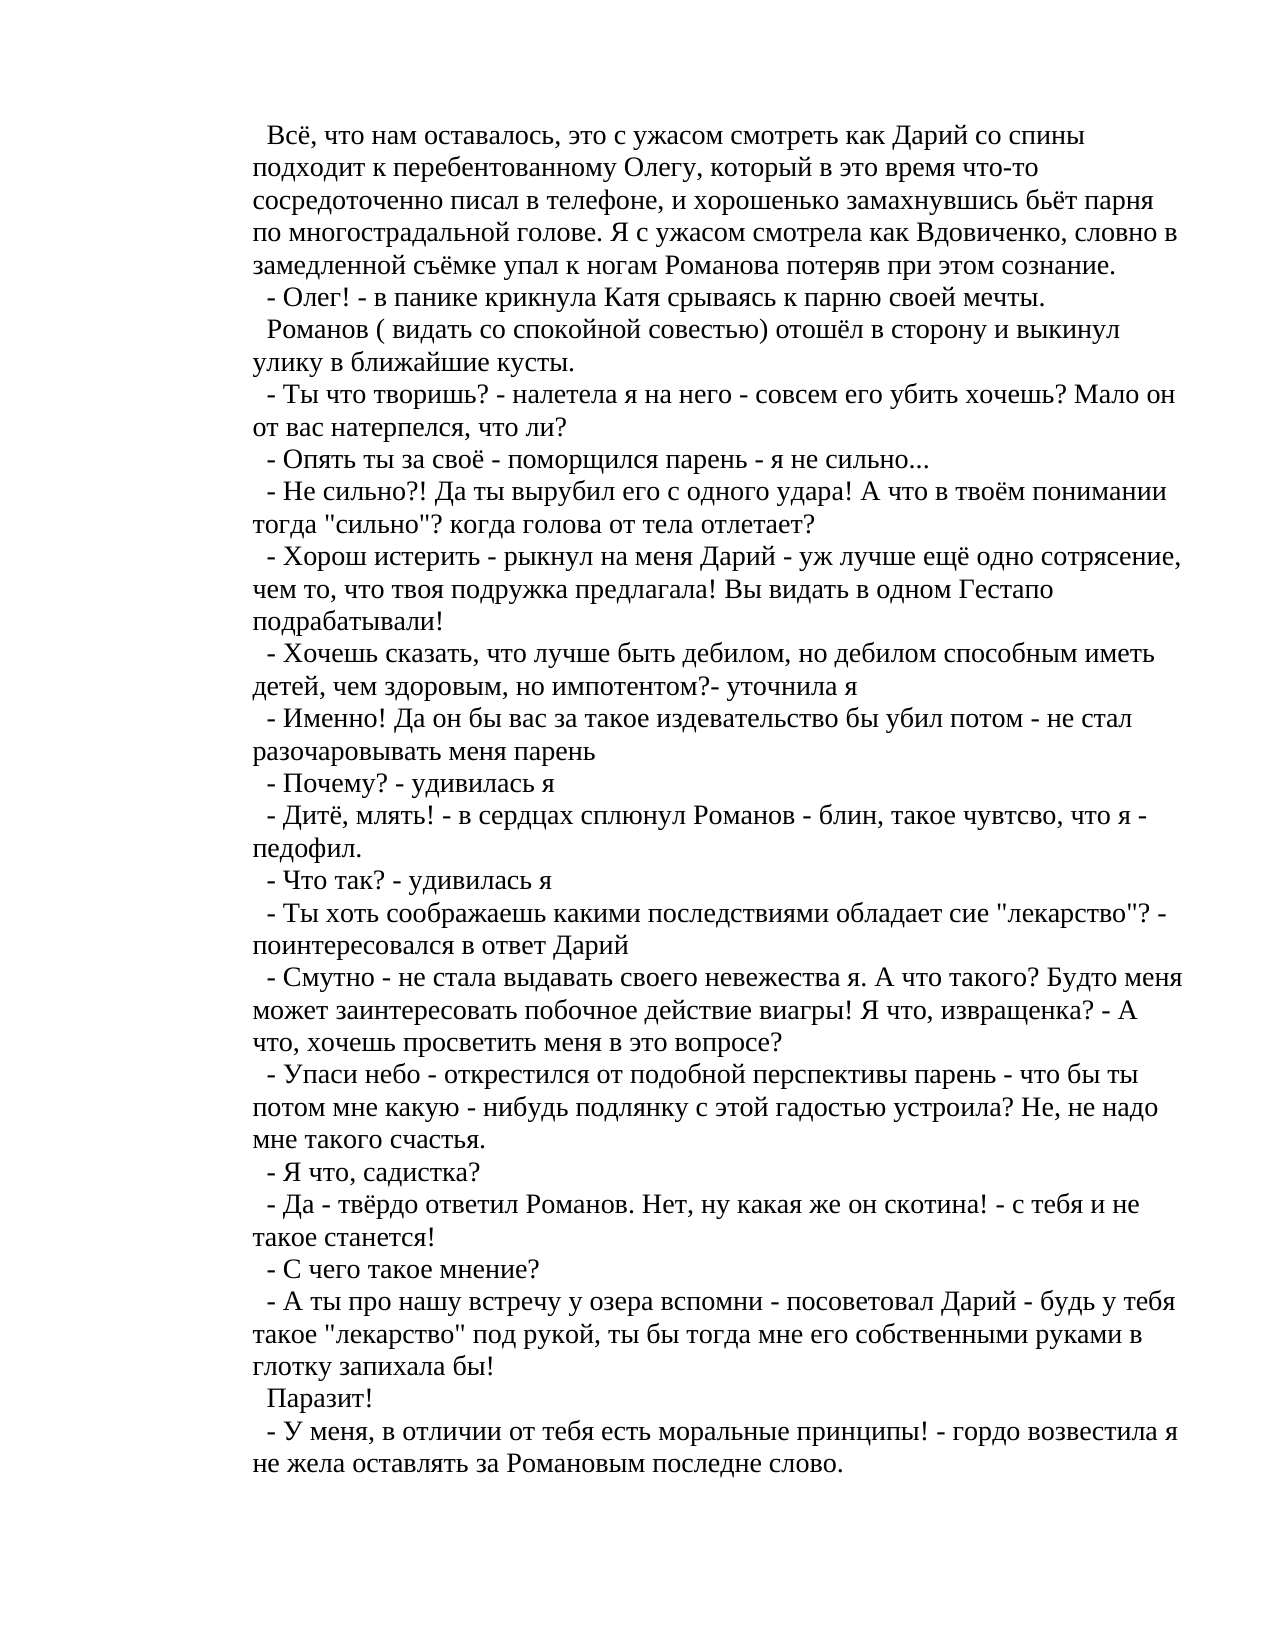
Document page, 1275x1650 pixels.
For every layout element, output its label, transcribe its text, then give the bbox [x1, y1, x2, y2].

text - Почему? - удивилась я [252, 766, 1186, 798]
text Романов ( видать со спокойной совестью) отошёл в сторону и выкинул улику в ближайшие кусты. [252, 312, 1186, 377]
text - Упаси небо - открестился от подобной перспективы парень - что бы ты потом мне какую - нибудь подлянку с этой гадостью устроила? Не, не надо мне такого счастья. [252, 1058, 1186, 1155]
text - Смутно - не стала выдавать своего невежества я. А что такого? Будто меня может заинтересовать побочное действие виагры! Я что, извращенка? - А что, хочешь просветить меня в это вопросе? [252, 960, 1186, 1058]
text - С чего такое мнение? [252, 1252, 1186, 1284]
text - Да - твёрдо ответил Романов. Нет, ну какая же он скотина! - с тебя и не такое станется! [252, 1187, 1186, 1252]
text - Не сильно?! Да ты вырубил его с одного удара! А что в твоём понимании тогда "сильно"? когда голова от тела отлетает? [252, 474, 1186, 539]
text - А ты про нашу встречу у озера вспомни - посоветовал Дарий - будь у тебя такое "лекарство" под рукой, ты бы тогда мне его собственными руками в глотку запихала бы! [252, 1284, 1186, 1382]
text - Опять ты за своё - поморщился парень - я не сильно... [252, 442, 1186, 474]
text - Что так? - удивилась я [252, 863, 1186, 896]
text - Именно! Да он бы вас за такое издевательство бы убил потом - не стал разочаровывать меня парень [252, 701, 1186, 766]
text - Я что, садистка? [252, 1155, 1186, 1187]
text - Хочешь сказать, что лучше быть дебилом, но дебилом способным иметь детей, чем здоровым, но импотентом?- уточнила я [252, 636, 1186, 701]
text - Хорош истерить - рыкнул на меня Дарий - уж лучше ещё одно сотрясение, чем то, что твоя подружка предлагала! Вы видать в одном Гестапо подрабатывали! [252, 539, 1186, 636]
text - Ты хоть соображаешь какими последствиями обладает сие "лекарство"? - поинтересовался в ответ Дарий [252, 896, 1186, 960]
text - Ты что творишь? - налетела я на него - совсем его убить хочешь? Мало он от вас натерпелся, что ли? [252, 377, 1186, 442]
text - У меня, в отличии от тебя есть моральные принципы! - гордо возвестила я не жела оставлять за Романовым последне слово. [252, 1414, 1186, 1479]
text Паразит! [252, 1382, 1186, 1414]
text Всё, что нам оставалось, это с ужасом смотреть как Дарий со спины подходит к перебентованному Олегу, который в это время что-то сосредоточенно писал в телефоне, и хорошенько замахнувшись бьёт парня по многострадальной голове. Я с ужасом смотрела как Вдовиченко, словно в замедленной съёмке упал к ногам Романова потеряв при этом сознание. [252, 118, 1186, 280]
text - Олег! - в панике крикнула Катя срываясь к парню своей мечты. [252, 280, 1186, 312]
text - Дитё, млять! - в сердцах сплюнул Романов - блин, такое чувтсво, что я - педофил. [252, 798, 1186, 863]
